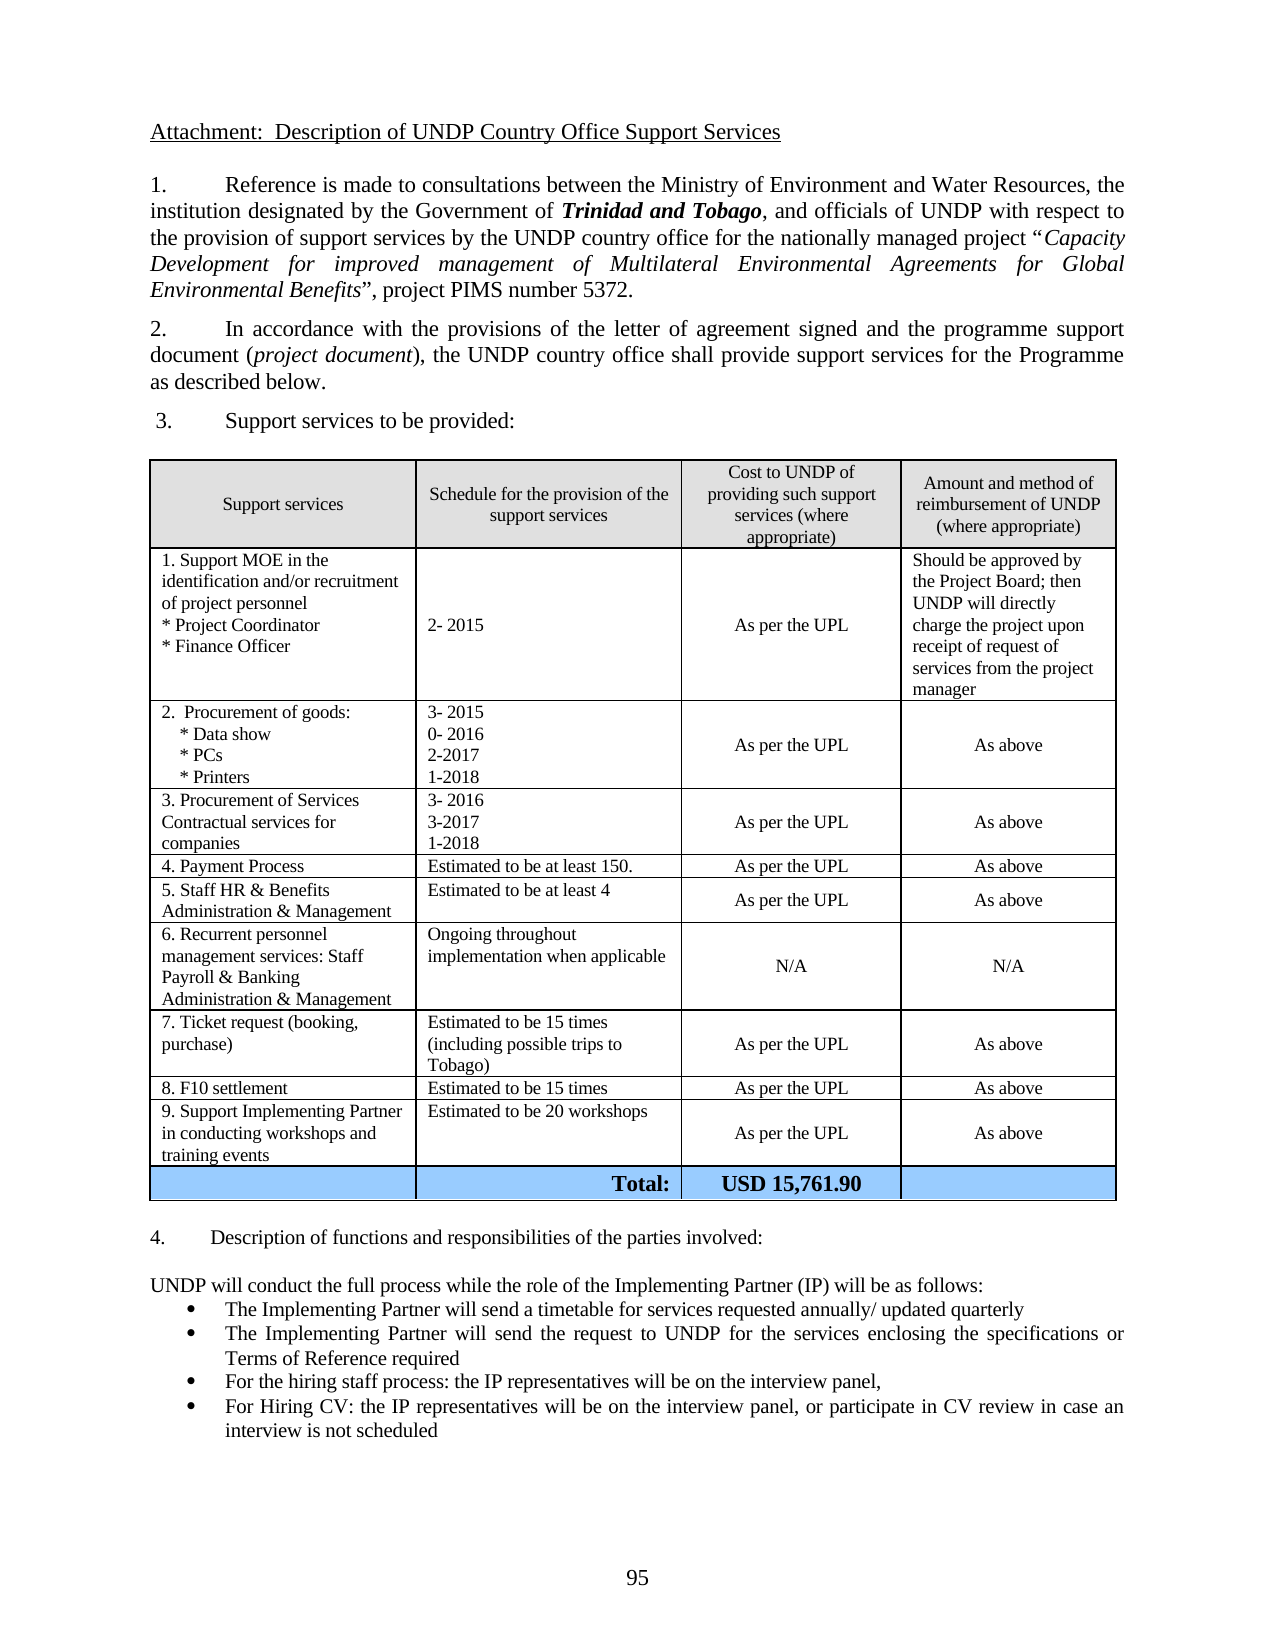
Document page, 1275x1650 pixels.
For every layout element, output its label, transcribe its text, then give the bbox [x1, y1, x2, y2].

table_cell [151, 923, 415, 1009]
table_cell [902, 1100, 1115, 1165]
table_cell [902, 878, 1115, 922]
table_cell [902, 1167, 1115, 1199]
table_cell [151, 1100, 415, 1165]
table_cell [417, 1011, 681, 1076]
list Attachment: Description of UNDP Country Office Support Services [150, 118, 1125, 144]
list For Hiring CV: the IP representatives will be on the interview panel, or participate in CV review in case an interview is not scheduled [187, 1393, 1125, 1442]
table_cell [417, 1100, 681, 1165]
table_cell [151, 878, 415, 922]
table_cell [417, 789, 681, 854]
text 4. Description of functions and responsibilities of the parties involved: [150, 1225, 1125, 1249]
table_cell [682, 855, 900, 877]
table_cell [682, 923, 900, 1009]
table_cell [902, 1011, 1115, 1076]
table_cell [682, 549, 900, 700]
text 1. Reference is made to consultations between the Ministry of Environment and Water Resources, the institution designated by the Government of Trinidad and Tobago, and officials of UNDP with respect to the provision of support services by the UNDP country office for the nationally managed project “Capacity Development for improved management of Multilateral Environmental Agreements for Global Environmental Benefits”, project PIMS number 5372. [150, 171, 1125, 303]
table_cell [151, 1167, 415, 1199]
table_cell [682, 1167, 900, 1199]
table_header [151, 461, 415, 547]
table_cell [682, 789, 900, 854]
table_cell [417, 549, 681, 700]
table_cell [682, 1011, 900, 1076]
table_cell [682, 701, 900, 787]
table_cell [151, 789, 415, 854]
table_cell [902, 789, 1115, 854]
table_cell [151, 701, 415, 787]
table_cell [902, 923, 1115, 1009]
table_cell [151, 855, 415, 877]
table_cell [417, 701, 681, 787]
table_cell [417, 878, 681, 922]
list 3. Support services to be provided: [150, 407, 1125, 433]
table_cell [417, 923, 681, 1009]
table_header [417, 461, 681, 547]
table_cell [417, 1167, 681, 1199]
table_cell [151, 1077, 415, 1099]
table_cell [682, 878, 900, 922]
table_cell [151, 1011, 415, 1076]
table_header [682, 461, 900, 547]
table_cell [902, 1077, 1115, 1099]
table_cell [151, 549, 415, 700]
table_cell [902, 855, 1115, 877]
text UNDP will conduct the full process while the role of the Implementing Partner (IP) will be as follows: [150, 1273, 1125, 1297]
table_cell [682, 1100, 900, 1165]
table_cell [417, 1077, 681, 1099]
list The Implementing Partner will send a timetable for services requested annually/ updated quarterly [187, 1297, 1125, 1321]
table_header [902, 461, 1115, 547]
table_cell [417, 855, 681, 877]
list For the hiring staff process: the IP representatives will be on the interview panel, [187, 1369, 1125, 1393]
list 2. In accordance with the provisions of the letter of agreement signed and the programme support document (project document), the UNDP country office shall provide support services for the Programme as described below. [150, 315, 1125, 394]
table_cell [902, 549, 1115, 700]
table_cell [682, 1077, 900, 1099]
list The Implementing Partner will send the request to UNDP for the services enclosing the specifications or Terms of Reference required [187, 1321, 1125, 1369]
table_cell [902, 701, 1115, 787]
